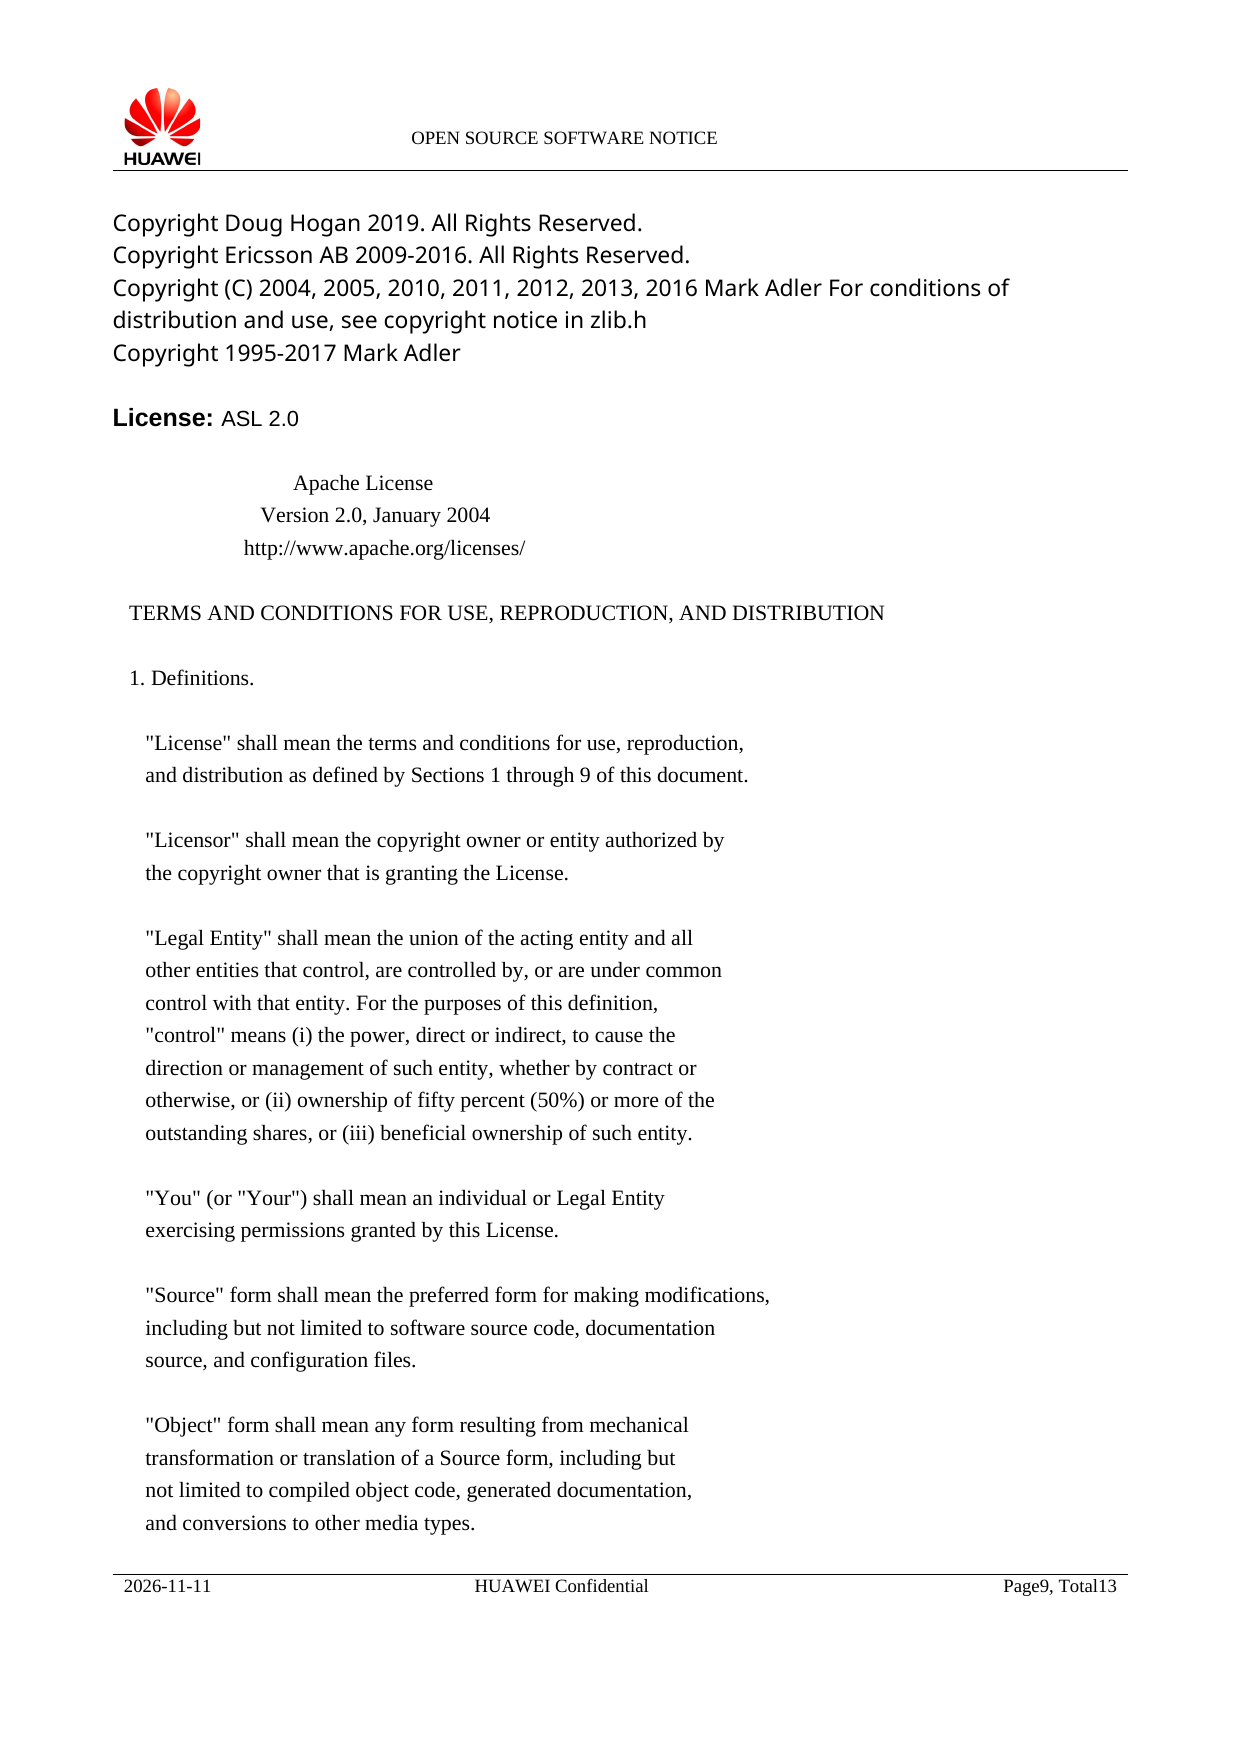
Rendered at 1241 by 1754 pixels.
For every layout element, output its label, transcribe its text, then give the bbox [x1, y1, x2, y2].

text License: ASL 2.0 [112, 401, 1128, 434]
picture [124, 88, 201, 165]
